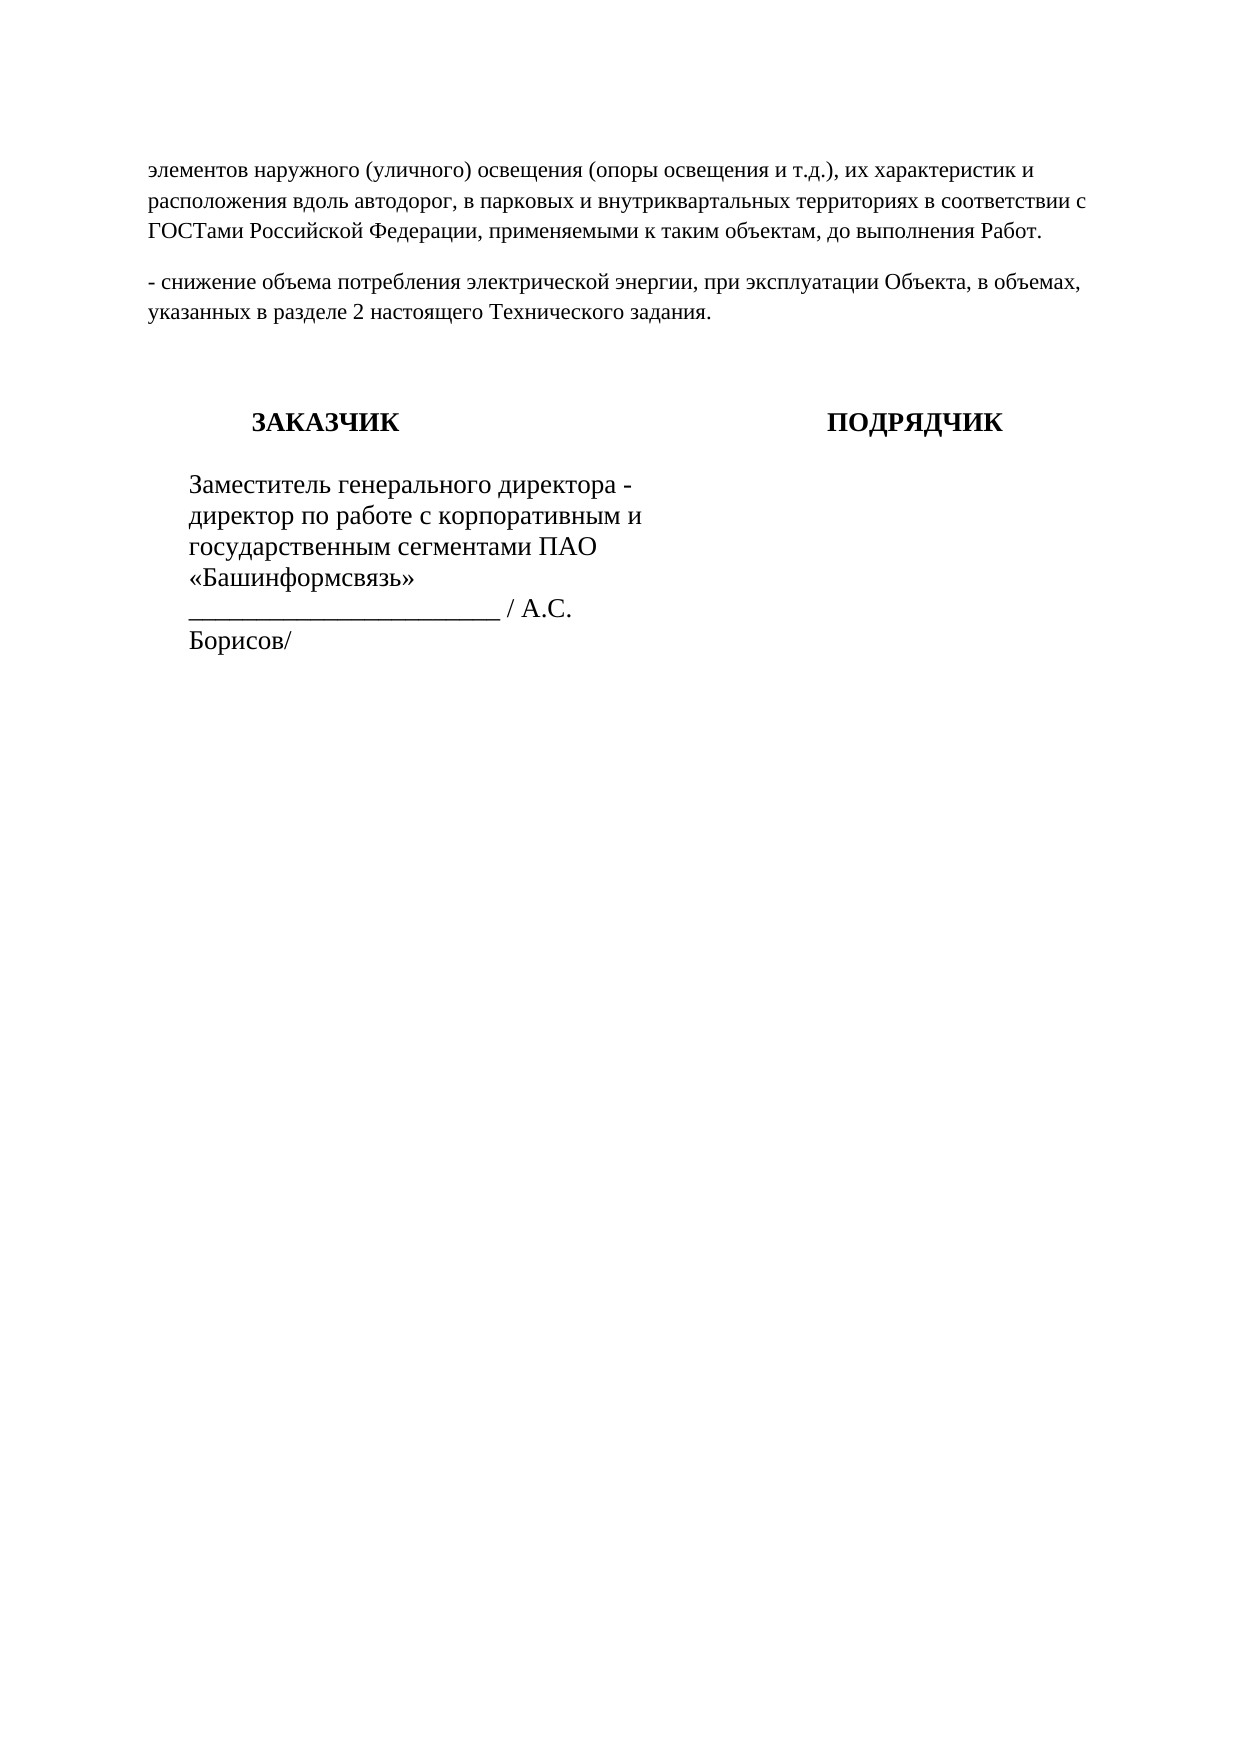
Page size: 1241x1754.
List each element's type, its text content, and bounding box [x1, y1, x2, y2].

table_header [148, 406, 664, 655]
text - снижение объема потребления электрической энергии, при эксплуатации Объекта, в объемах, указанных в разделе 2 настоящего Технического задания. [148, 268, 1152, 324]
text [148, 156, 1152, 243]
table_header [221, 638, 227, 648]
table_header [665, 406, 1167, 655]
